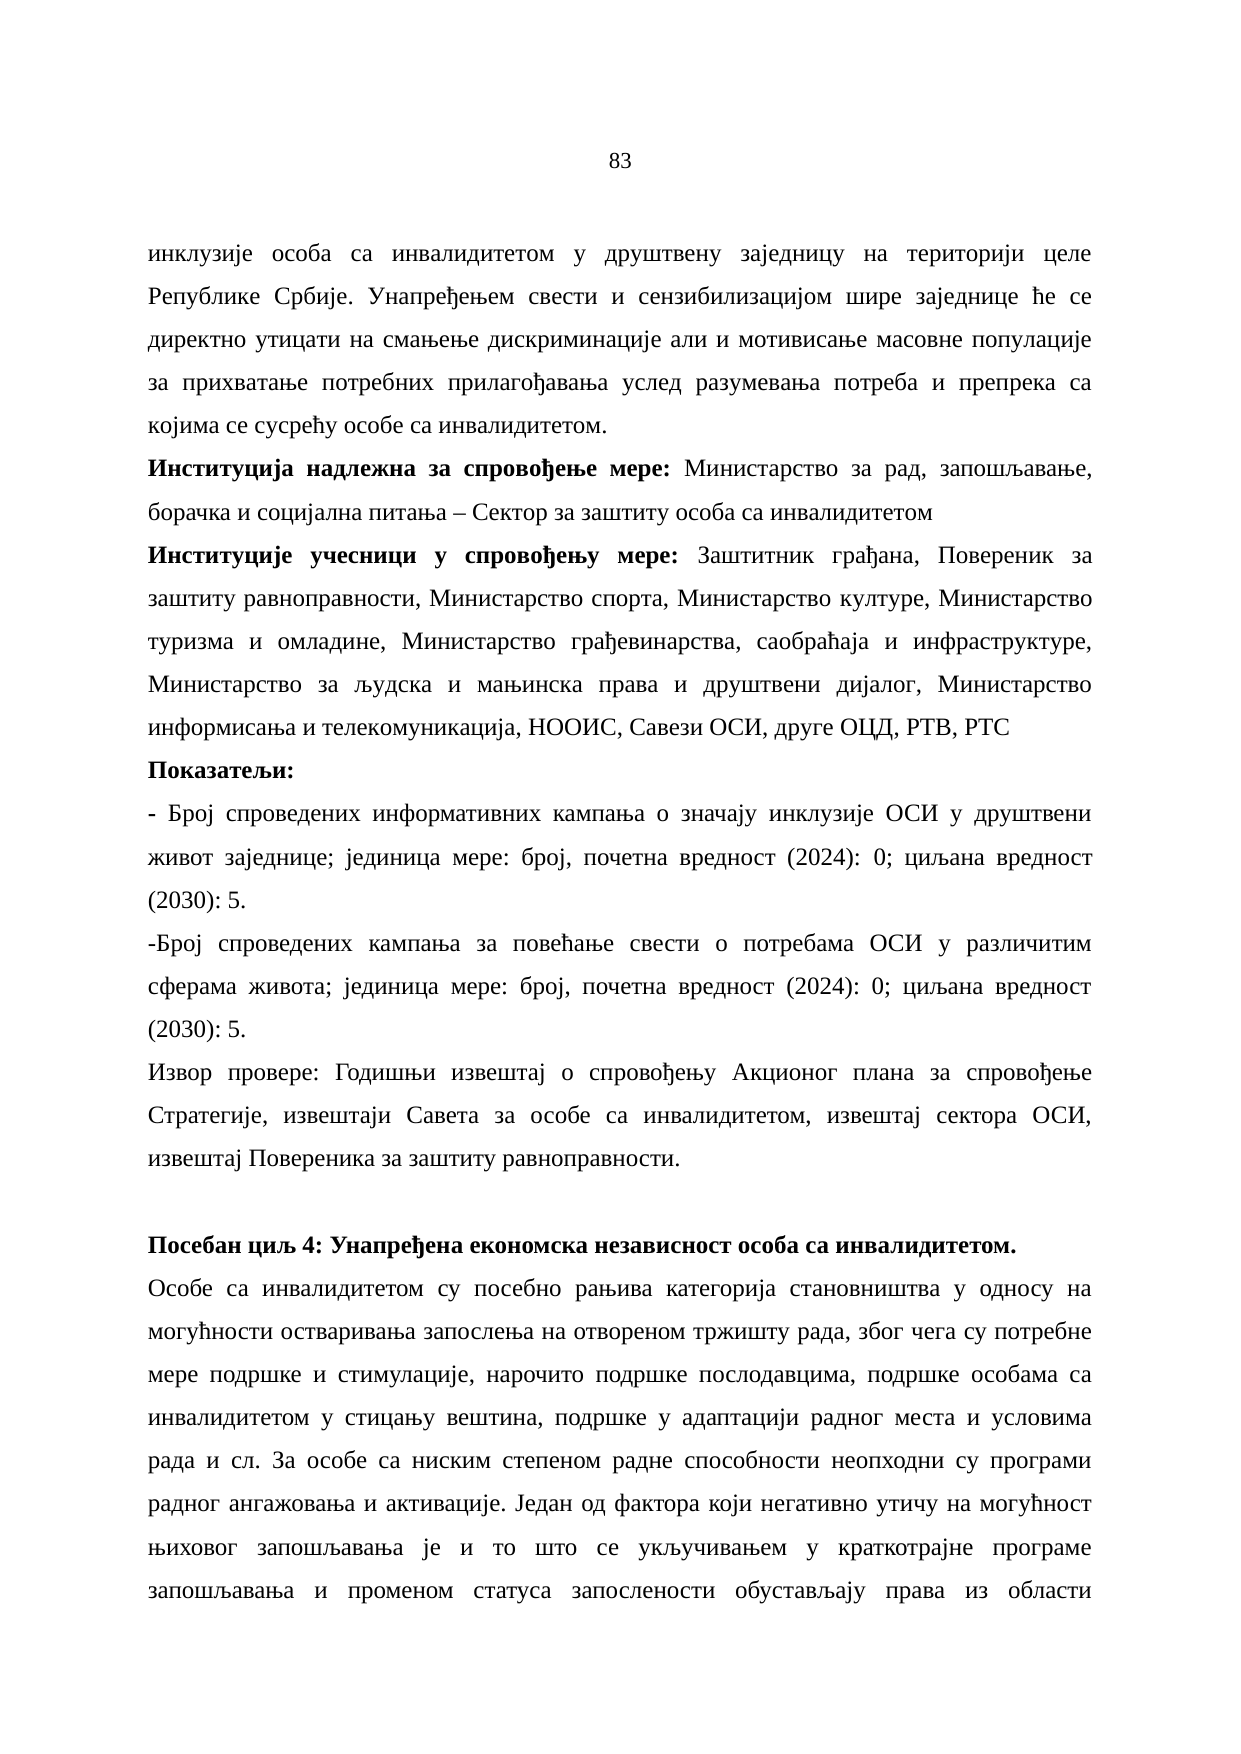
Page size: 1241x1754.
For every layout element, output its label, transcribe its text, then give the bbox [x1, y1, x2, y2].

text - Број спроведених информативних кампања о значају инклузије ОСИ у друштвени живот заједнице; јединица мере: број, почетна вредност (2024): 0; циљана вредност (2030): 5. [148, 798, 1093, 913]
text Институција надлежна за спровођење мере: Министарство за рад, запошљавање, борачка и социјална питања – Сектор за заштиту особа са инвалидитетом [148, 453, 1093, 525]
text Институције учесници у спровођењу мере: Заштитник грађана, Повереник за заштиту равноправности, Министарство спорта, Министарство културе, Министарство туризма и омладине, Министарство грађевинарства, саобраћаја и инфраструктуре, Министарство за људска и мањинска права и друштвени дијалог, Министарство информисања и телекомуникација, НООИС, Савези ОСИ, друге ОЦД, РТВ, РТС [148, 540, 1093, 741]
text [148, 238, 1093, 439]
text -Број спроведених кампања за повећање свести о потребама ОСИ у различитим сферама живота; јединица мере: број, почетна вредност (2024): 0; циљана вредност (2030): 5. [148, 928, 1093, 1043]
text Показатељи: [148, 755, 1093, 784]
text Посебан циљ 4: Унапређена економска независност особа са инвалидитетом. [148, 1230, 1093, 1258]
text Извор провере: Годишњи извештај о спровођењу Акционог плана за спровођење Стратегије, извештаји Савета за особе са инвалидитетом, извештај сектора ОСИ, извештај Повереника за заштиту равноправности. [148, 1057, 1093, 1172]
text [148, 1273, 1093, 1603]
